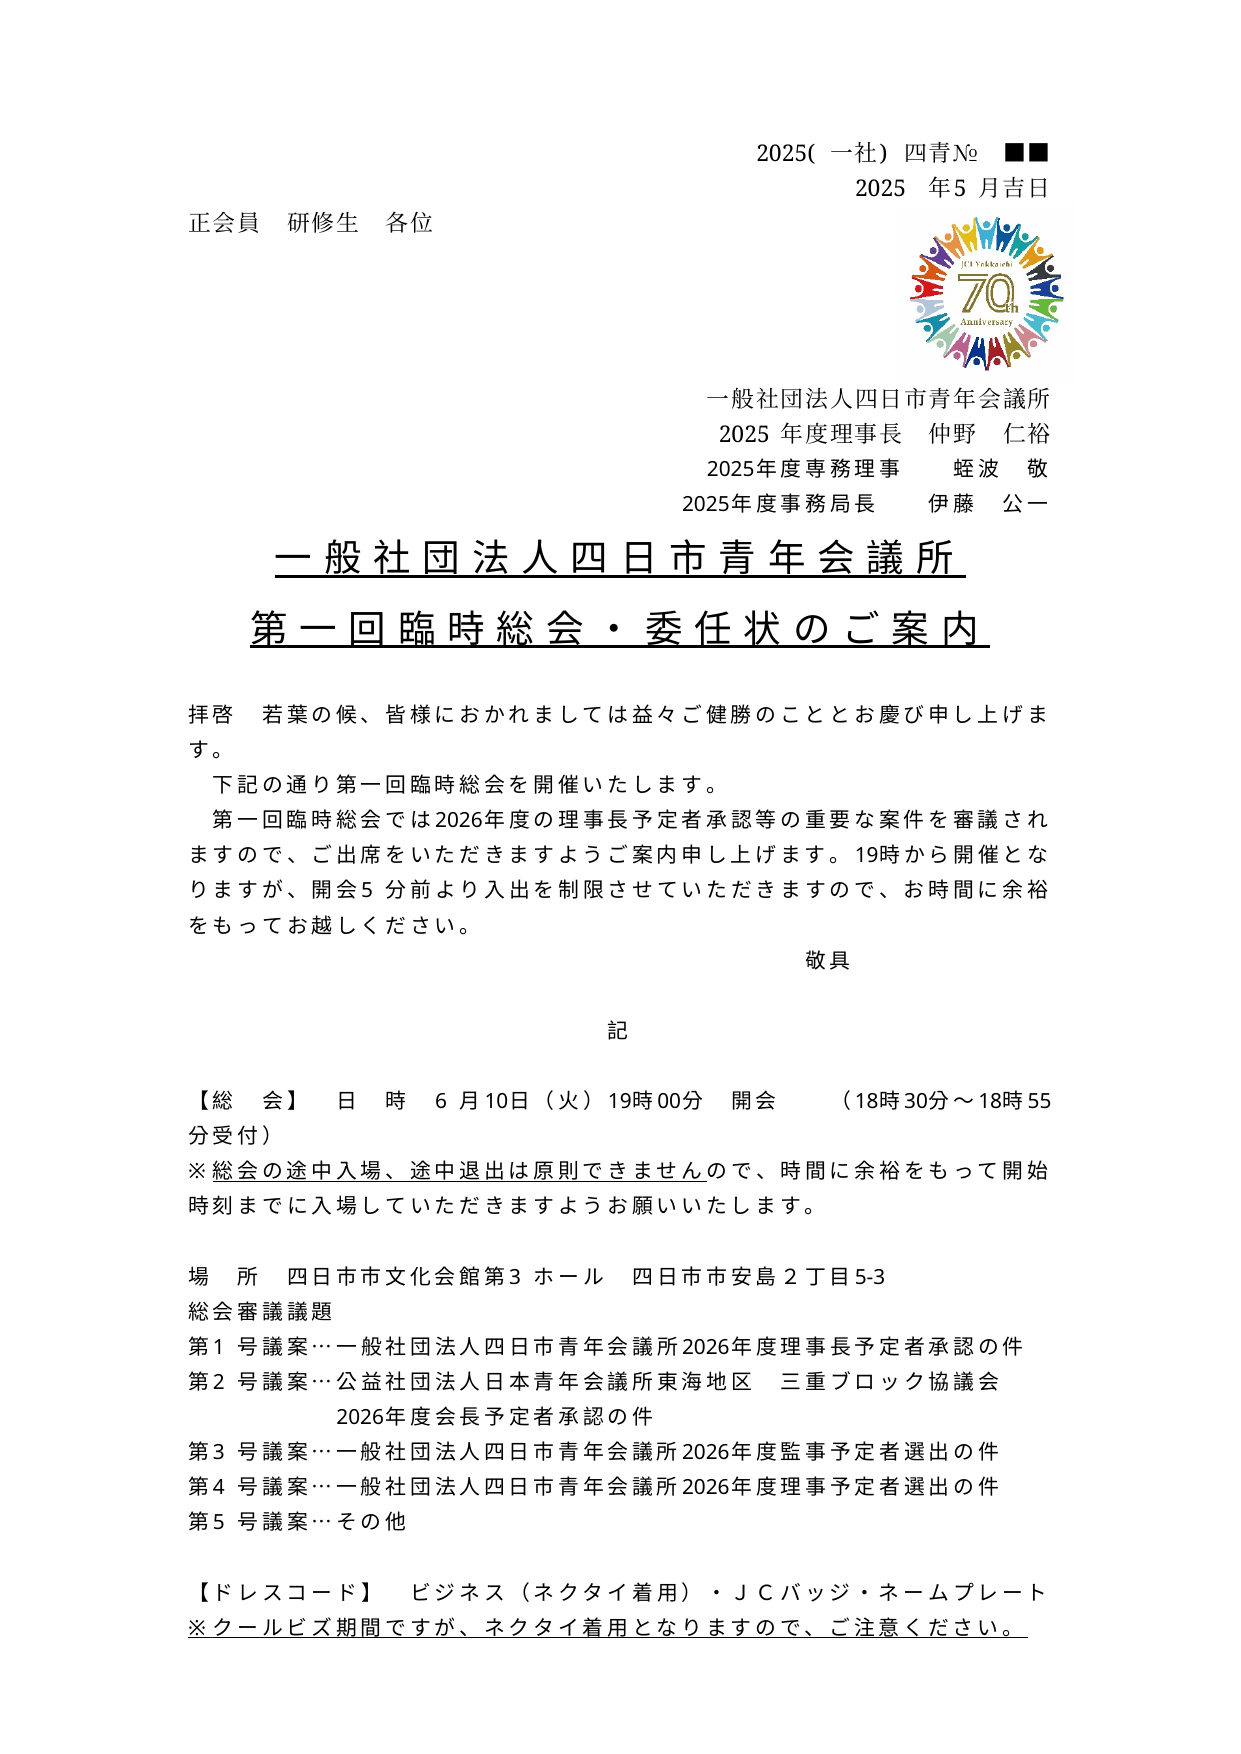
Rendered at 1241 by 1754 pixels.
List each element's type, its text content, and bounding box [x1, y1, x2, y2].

text ※総会の途中入場、途中退出は原則できませんので、時間に余裕をもって開始時刻までに入場していただきますようお願いいたします。 [188, 1152, 1052, 1222]
text 敬具 [188, 942, 1052, 977]
text 正会員 研修生 各位 [188, 204, 896, 239]
text 2025年度専務理事 蛭波 敬 [209, 450, 1052, 485]
text 2025(一社)四青№■■ [188, 134, 1052, 169]
text 2025年度理事長 仲野 仁裕 [188, 415, 1052, 450]
text 記 [188, 1012, 1052, 1047]
text 一般社団法人四日市青年会議所 [188, 520, 1052, 591]
picture [896, 203, 1076, 384]
text 2025年度事務局長 伊藤 公一 [209, 485, 1052, 520]
text 拝啓 若葉の候、皆様におかれましては益々ご健勝のこととお慶び申し上げます。 [188, 696, 1052, 766]
text 総会審議議題 [188, 1293, 1052, 1328]
text 2025年5月吉日 [188, 169, 1052, 204]
text 第1号議案…一般社団法人四日市青年会議所2026年度理事長予定者承認の件 [188, 1328, 1052, 1363]
text 第3号議案…一般社団法人四日市青年会議所2026年度監事予定者選出の件 [188, 1433, 1052, 1468]
text 第2号議案…公益社団法人日本青年会議所東海地区 三重ブロック協議会 [188, 1363, 1052, 1398]
text 第5号議案…その他 [188, 1503, 1052, 1538]
text 場 所 四日市市文化会館第3ホール 四日市市安島２丁目5-3 [188, 1257, 1052, 1293]
text 下記の通り第一回臨時総会を開催いたします。 [188, 766, 1052, 801]
text 第一回臨時総会では2026年度の理事長予定者承認等の重要な案件を審議されますので、ご出席をいただきますようご案内申し上げます。19時から開催となりますが、開会5分前より入出を制限させていただきますので、お時間に余裕をもってお越しください。 [188, 801, 1052, 942]
text 2026年度会長予定者承認の件 [188, 1398, 1052, 1433]
text ※クールビズ期間ですが、ネクタイ着用となりますので、ご注意ください。 [188, 1608, 1052, 1644]
text 一般社団法人四日市青年会議所 [188, 380, 1052, 415]
text 第一回臨時総会・委任状のご案内 [188, 591, 1052, 661]
text 【ドレスコード】 ビジネス（ネクタイ着用）・ＪＣバッジ・ネームプレート [188, 1573, 1052, 1608]
text 第4号議案…一般社団法人四日市青年会議所2026年度理事予定者選出の件 [188, 1468, 1052, 1503]
text 【総 会】 日 時 6月10日（火）19時00分 開会 （18時30分～18時55分受付） [188, 1082, 1052, 1152]
